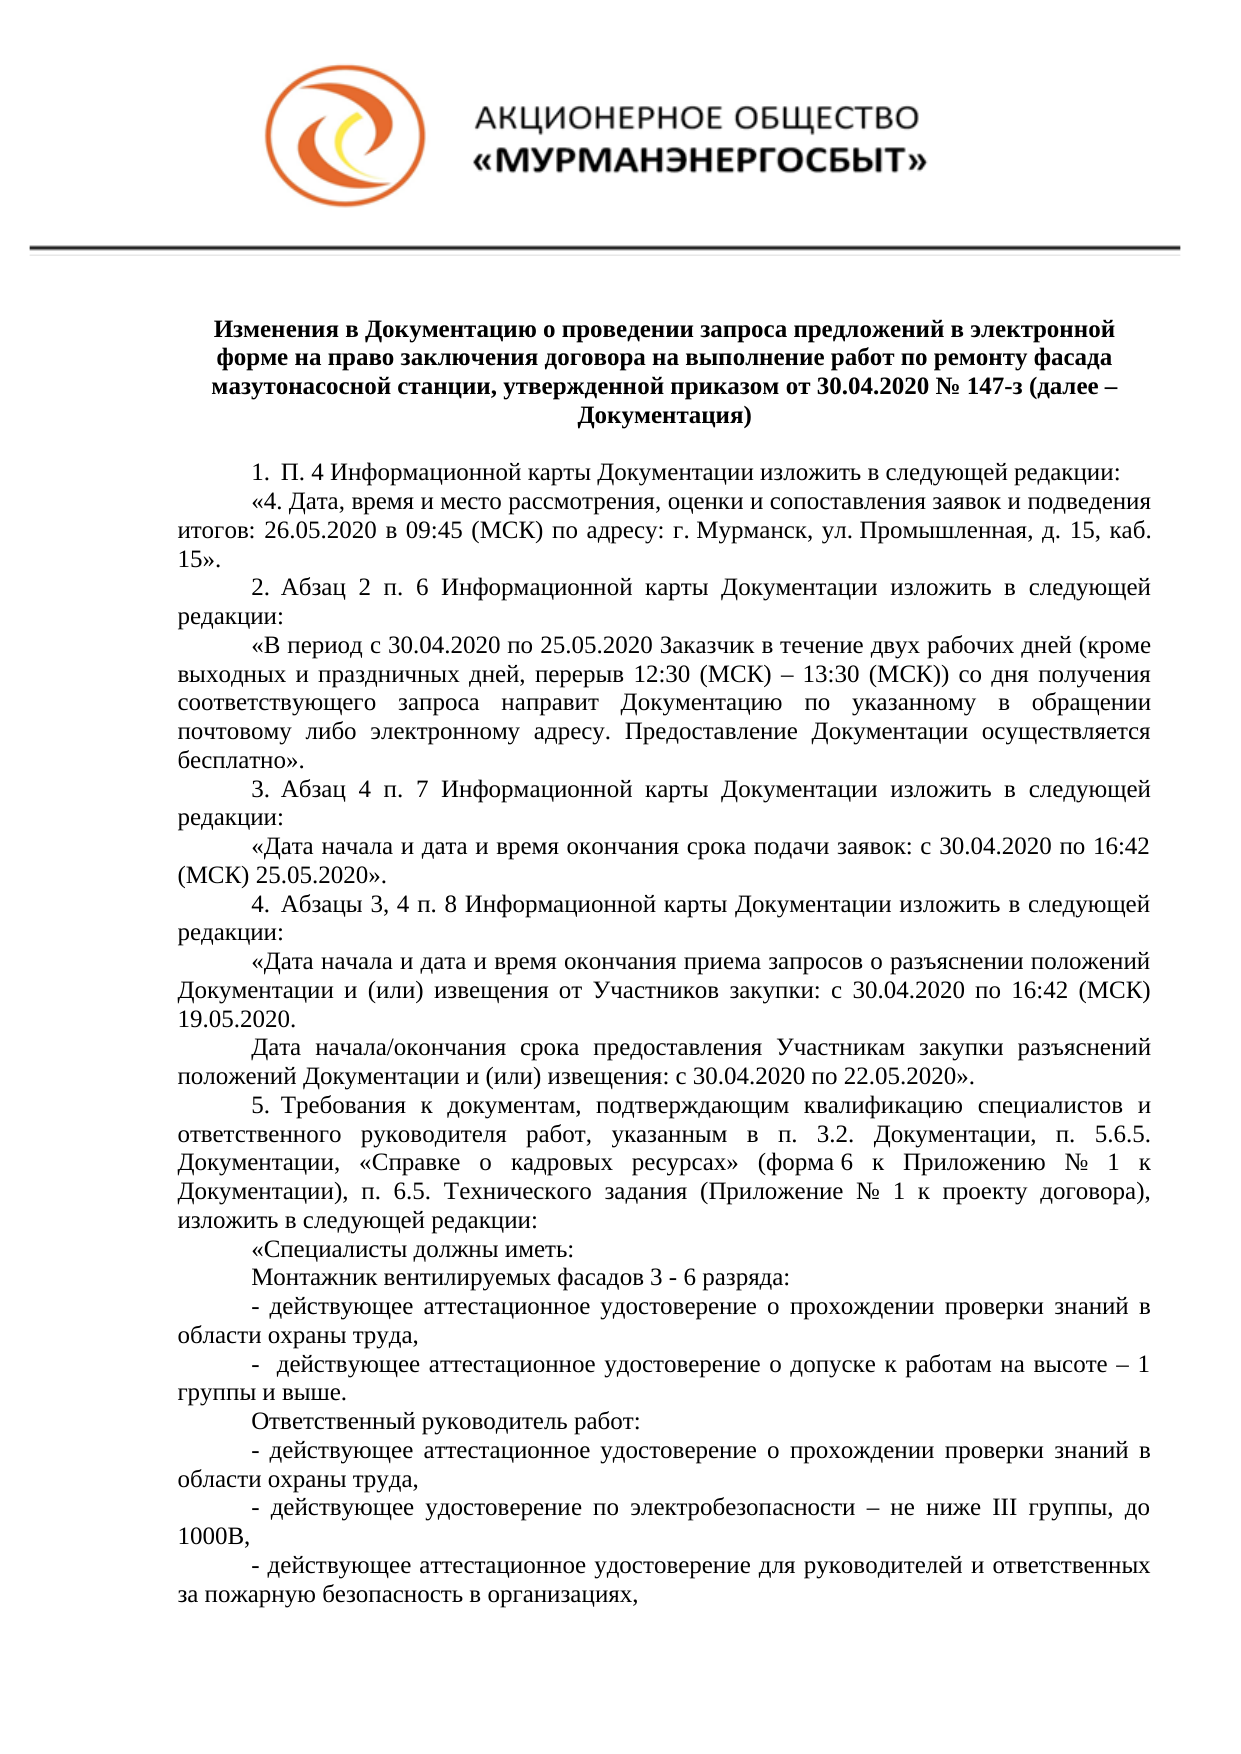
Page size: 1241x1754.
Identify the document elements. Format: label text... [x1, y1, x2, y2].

list Абзац 2 п. 6 Информационной карты Документации изложить в следующей редакции: [177, 572, 1152, 630]
list Абзацы 3, 4 п. 8 Информационной карты Документации изложить в следующей редакции: [177, 889, 1152, 946]
text - действующее аттестационное удостоверение для руководителей и ответственных за пожарную безопасность в организациях, [177, 1550, 1152, 1607]
text «Специалисты должны иметь: [177, 1234, 1152, 1262]
text - действующее аттестационное удостоверение о допуске к работам на высоте – 1 группы и выше. [177, 1349, 1152, 1406]
list Абзац 4 п. 7 Информационной карты Документации изложить в следующей редакции: [177, 774, 1152, 831]
list Требования к документам, подтверждающим квалификацию специалистов и ответственного руководителя работ, указанным в п. 3.2. Документации, п. 5.6.5. Документации, «Справке о кадровых ресурсах» (форма 6 к Приложению № 1 к Документации), п. 6.5. Технического задания (Приложение № 1 к проекту договора), изложить в следующей редакции: [177, 1090, 1152, 1234]
text - действующее аттестационное удостоверение о прохождении проверки знаний в области охраны труда, [177, 1435, 1152, 1492]
text «В период с 30.04.2020 по 25.05.2020 Заказчик в течение двух рабочих дней (кроме выходных и праздничных дней, перерыв 12:30 (МСК) – 13:30 (МСК)) со дня получения соответствующего запроса направит Документацию по указанному в обращении почтовому либо электронному адресу. Предоставление Документации осуществляется бесплатно». [177, 630, 1152, 774]
text «Дата начала и дата и время окончания приема запросов о разъяснении положений Документации и (или) извещения от Участников закупки: с 30.04.2020 по 16:42 (МСК) 19.05.2020. [177, 946, 1152, 1032]
text «4. Дата, время и место рассмотрения, оценки и сопоставления заявок и подведения итогов: 26.05.2020 в 09:45 (МСК) по адресу: г. Мурманск, ул. Промышленная, д. 15, каб. 15». [177, 486, 1152, 572]
text Монтажник вентилируемых фасадов 3 - 6 разряда: [177, 1262, 1152, 1291]
text - действующее аттестационное удостоверение о прохождении проверки знаний в области охраны труда, [177, 1291, 1152, 1349]
text Изменения в Документацию о проведении запроса предложений в электронной форме на право заключения договора на выполнение работ по ремонту фасада мазутонасосной станции, утвержденной приказом от 30.04.2020 № 147-з (далее – Документация) [177, 314, 1152, 429]
text Ответственный руководитель работ: [177, 1406, 1152, 1435]
text «Дата начала и дата и время окончания срока подачи заявок: с 30.04.2020 по 16:42 (МСК) 25.05.2020». [177, 831, 1152, 889]
text Дата начала/окончания срока предоставления Участникам закупки разъяснений положений Документации и (или) извещения: с 30.04.2020 по 22.05.2020». [177, 1032, 1152, 1090]
picture [29, 26, 1181, 257]
text - действующее удостоверение по электробезопасности – не ниже III группы, до 1000В, [177, 1492, 1152, 1550]
list П. 4 Информационной карты Документации изложить в следующей редакции: [177, 457, 1152, 486]
